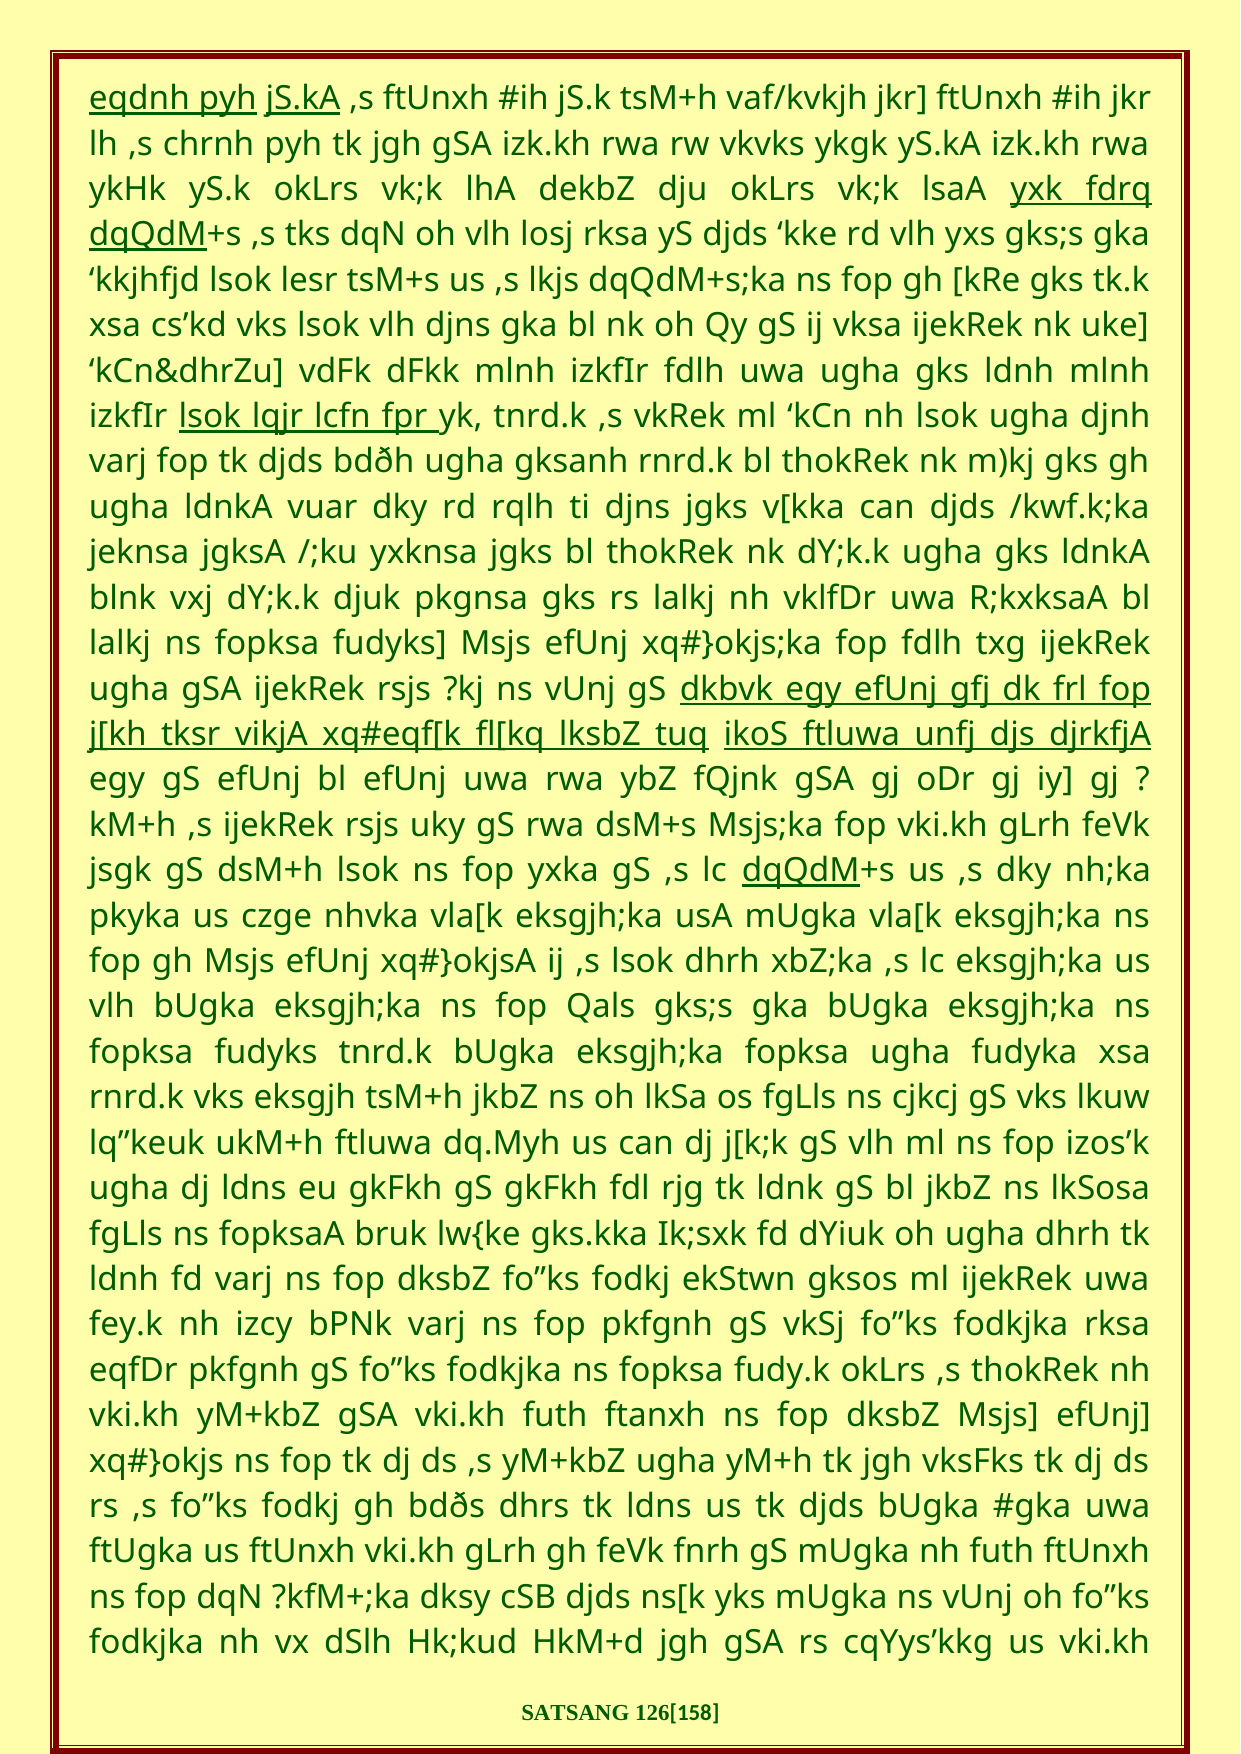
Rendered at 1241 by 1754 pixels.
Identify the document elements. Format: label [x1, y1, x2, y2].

text [89, 74, 1152, 1663]
